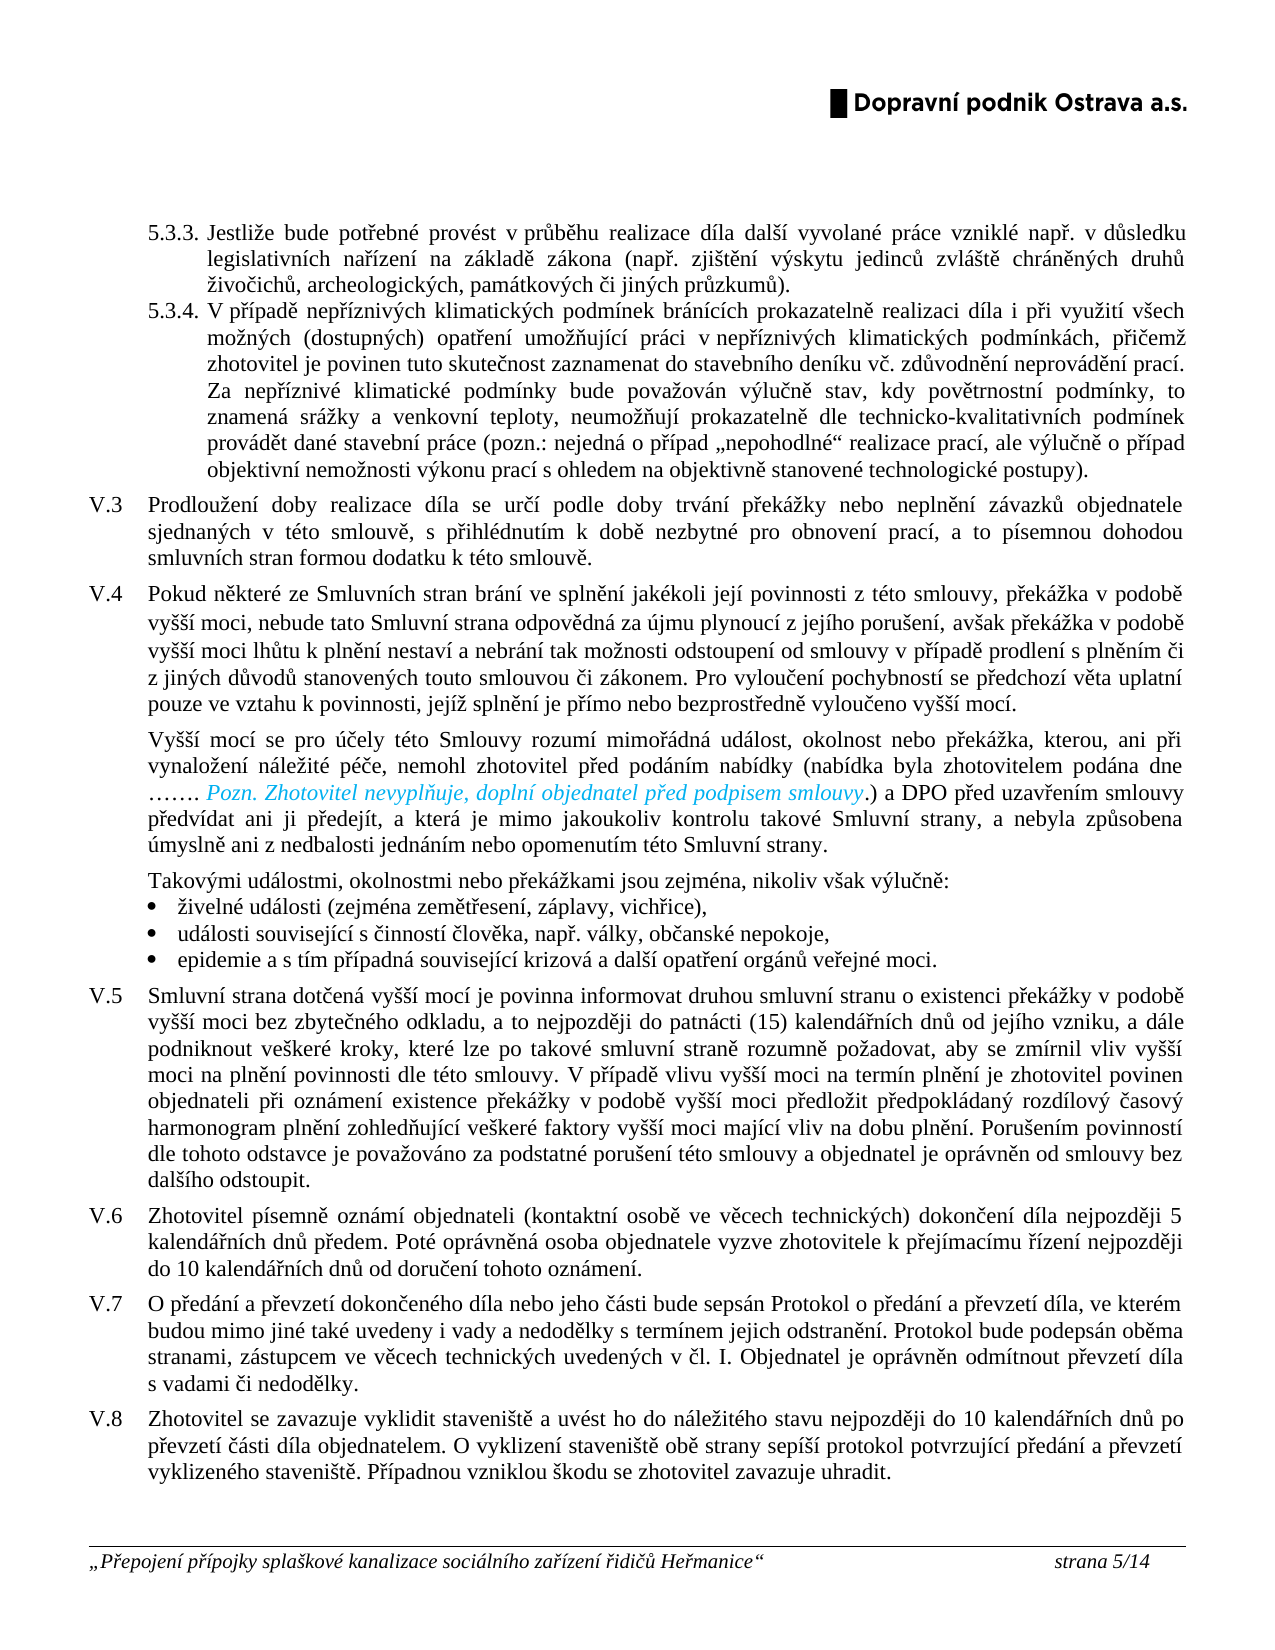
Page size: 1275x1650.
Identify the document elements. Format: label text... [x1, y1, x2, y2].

list živelné události (zejména zemětřesení, záplavy, vichřice), [148, 893, 1186, 920]
text Vyšší mocí se pro účely této Smlouvy rozumí mimořádná událost, okolnost nebo překážka, kterou, ani při vynaložení náležité péče, nemohl zhotovitel před podáním nabídky (nabídka byla zhotovitelem podána dne ……. Pozn. Zhotovitel nevyplňuje, doplní objednatel před podpisem smlouvy.) a DPO před uzavřením smlouvy předvídat ani ji předejít, a která je mimo jakoukoliv kontrolu takové Smluvní strany, a nebyla způsobena úmyslně ani z nedbalosti jednáním nebo opomenutím této Smluvní strany. [148, 726, 1184, 858]
list Smluvní strana dotčená vyšší mocí je povinna informovat druhou smluvní stranu o existenci překážky v podobě vyšší moci bez zbytečného odkladu, a to nejpozději do patnácti (15) kalendářních dnů od jejího vzniku, a dále podniknout veškeré kroky, které lze po takové smluvní straně rozumně požadovat, aby se zmírnil vliv vyšší moci na plnění povinnosti dle této smlouvy. V případě vlivu vyšší moci na termín plnění je zhotovitel povinen objednateli při oznámení existence překážky v podobě vyšší moci předložit předpokládaný rozdílový časový harmonogram plnění zohledňující veškeré faktory vyšší moci mající vliv na dobu plnění. Porušením povinností dle tohoto odstavce je považováno za podstatné porušení této smlouvy a objednatel je oprávněn od smlouvy bez dalšího odstoupit. [89, 982, 1184, 1193]
list epidemie a s tím případná související krizová a další opatření orgánů veřejné moci. [148, 946, 1186, 972]
list Prodloužení doby realizace díla se určí podle doby trvání překážky nebo neplnění závazků objednatele sjednaných v této smlouvě, s přihlédnutím k době nezbytné pro obnovení prací, a to písemnou dohodou smluvních stran formou dodatku k této smlouvě. [89, 491, 1184, 571]
picture [830, 89, 1187, 118]
list Pokud některé ze Smluvních stran brání ve splnění jakékoli její povinnosti z této smlouvy, překážka v podobě vyšší moci, nebude tato Smluvní strana odpovědná za újmu plynoucí z jejího porušení, avšak překážka v podobě vyšší moci lhůtu k plnění nestaví a nebrání tak možnosti odstoupení od smlouvy v případě prodlení s plněním či z jiných důvodů stanovených touto smlouvou či zákonem. Pro vyloučení pochybností se předchozí věta uplatní pouze ve vztahu k povinnosti, jejíž splnění je přímo nebo bezprostředně vyloučeno vyšší mocí. [89, 580, 1184, 717]
list události související s činností člověka, např. války, občanské nepokoje, [148, 920, 1186, 946]
list Zhotovitel se zavazuje vyklidit staveniště a uvést ho do náležitého stavu nejpozději do 10 kalendářních dnů po převzetí části díla objednatelem. O vyklizení staveniště obě strany sepíší protokol potvrzující předání a převzetí vyklizeného staveniště. Případnou vzniklou škodu se zhotovitel zavazuje uhradit. [89, 1405, 1184, 1484]
list V případě nepříznivých klimatických podmínek bránících prokazatelně realizaci díla i při využití všech možných (dostupných) opatření umožňující práci v nepříznivých klimatických podmínkách, přičemž zhotovitel je povinen tuto skutečnost zaznamenat do stavebního deníku vč. zdůvodnění neprovádění prací. Za nepříznivé klimatické podmínky bude považován výlučně stav, kdy povětrnostní podmínky, to znamená srážky a venkovní teploty, neumožňují prokazatelně dle technicko-kvalitativních podmínek provádět dané stavební práce (pozn.: nejedná o případ „nepohodlné“ realizace prací, ale výlučně o případ objektivní nemožnosti výkonu prací s ohledem na objektivně stanovené technologické postupy). [148, 298, 1186, 482]
list Zhotovitel písemně oznámí objednateli (kontaktní osobě ve věcech technických) dokončení díla nejpozději 5 kalendářních dnů předem. Poté oprávněná osoba objednatele vyzve zhotovitele k přejímacímu řízení nejpozději do 10 kalendářních dnů od doručení tohoto oznámení. [89, 1202, 1184, 1281]
text Takovými událostmi, okolnostmi nebo překážkami jsou zejména, nikoliv však výlučně: [148, 867, 1184, 893]
list O předání a převzetí dokončeného díla nebo jeho části bude sepsán Protokol o předání a převzetí díla, ve kterém budou mimo jiné také uvedeny i vady a nedodělky s termínem jejich odstranění. Protokol bude podepsán oběma stranami, zástupcem ve věcech technických uvedených v čl. I. Objednatel je oprávněn odmítnout převzetí díla s vadami či nedodělky. [89, 1291, 1184, 1396]
list Jestliže bude potřebné provést v průběhu realizace díla další vyvolané práce vzniklé např. v důsledku legislativních nařízení na základě zákona (např. zjištění výskytu jedinců zvláště chráněných druhů živočichů, archeologických, památkových či jiných průzkumů). [148, 218, 1186, 298]
